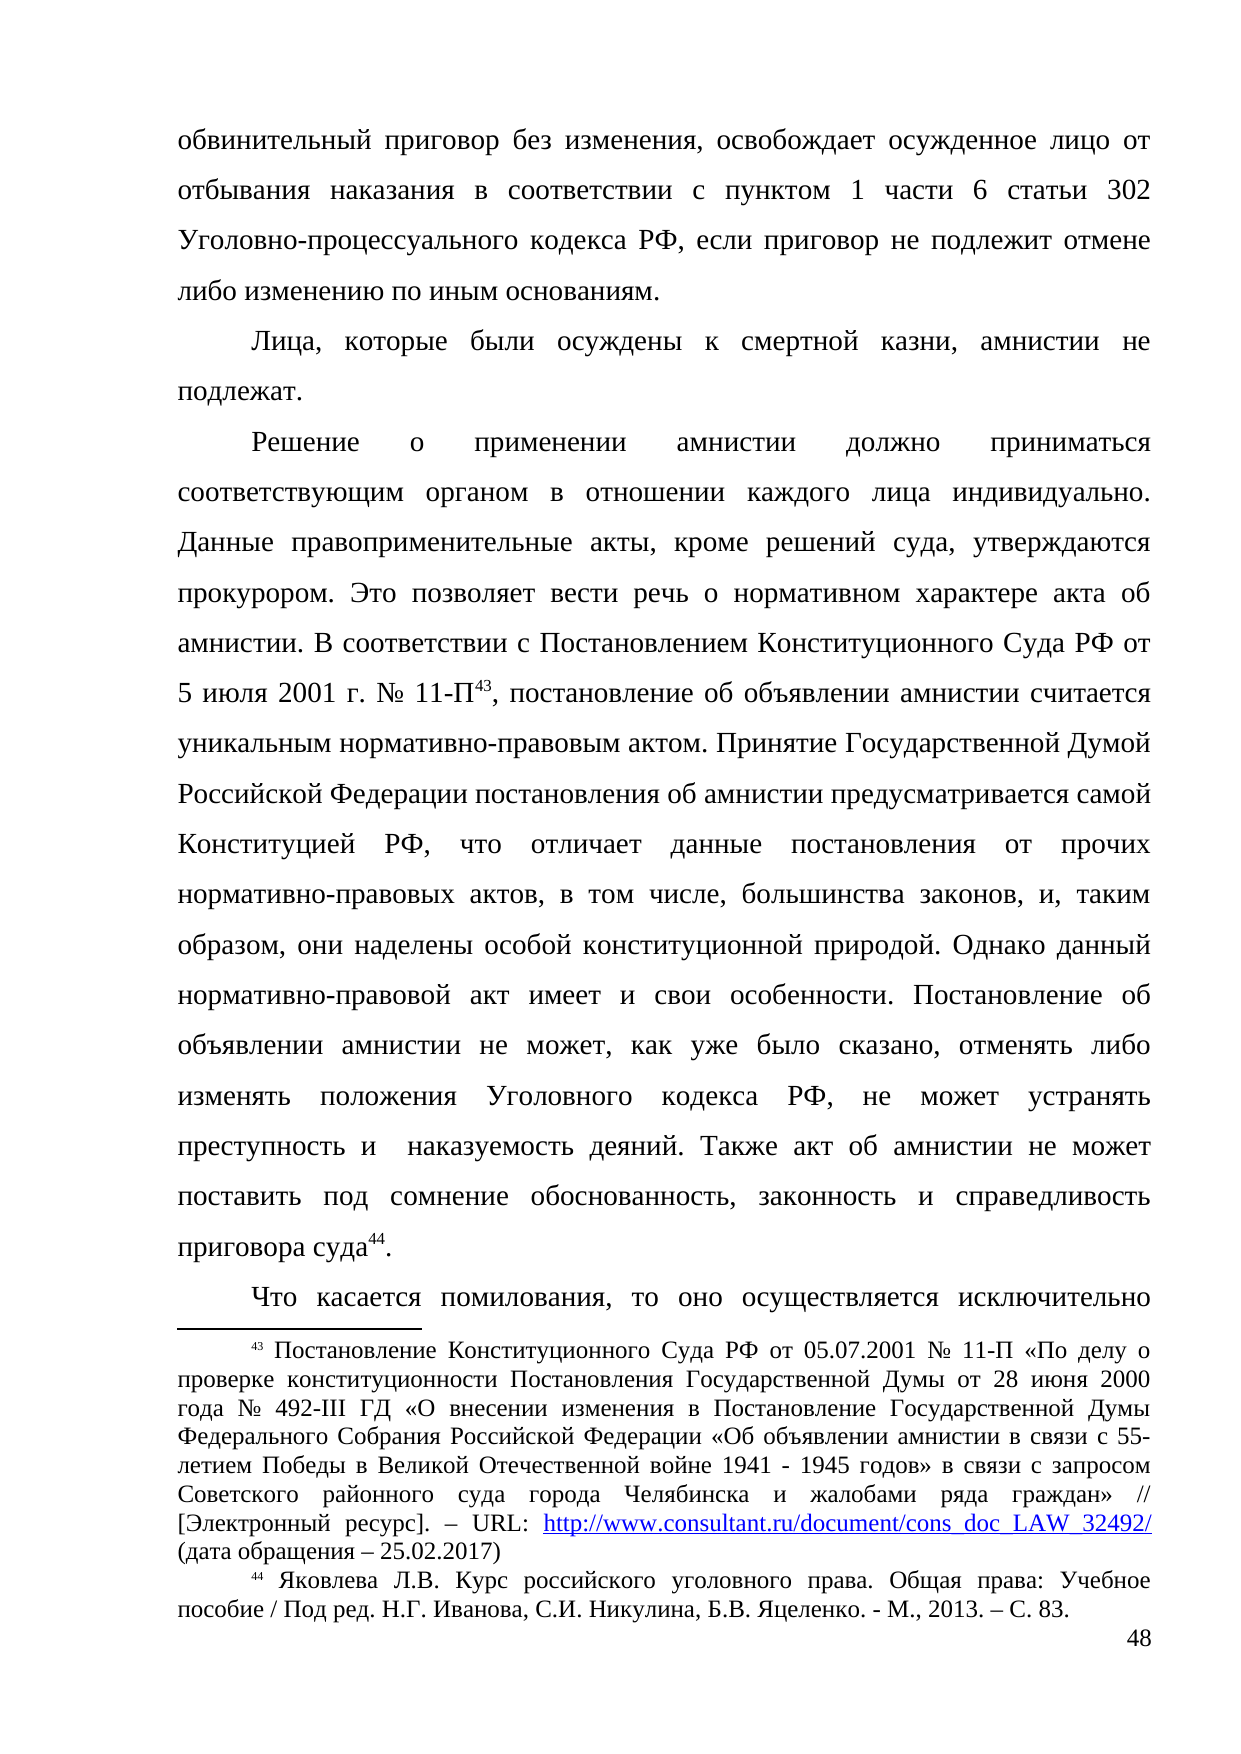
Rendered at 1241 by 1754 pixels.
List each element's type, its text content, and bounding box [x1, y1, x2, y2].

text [177, 122, 1152, 306]
text Решение о применении амнистии должно приниматься соответствующим органом в отношении каждого лица индивидуально. Данные правоприменительные акты, кроме решений суда, утверждаются прокурором. Это позволяет вести речь о нормативном характере акта об амнистии. В соответствии с Постановлением Конституционного Суда РФ от 5 июля 2001 г. № 11-П, постановление об объявлении амнистии считается уникальным нормативно-правовым актом. Принятие Государственной Думой Российской Федерации постановления об амнистии предусматривается самой Конституцией РФ, что отличает данные постановления от прочих нормативно-правовых актов, в том числе, большинства законов, и, таким образом, они наделены особой конституционной природой. Однако данный нормативно-правовой акт имеет и свои особенности. Постановление об объявлении амнистии не может, как уже было сказано, отменять либо изменять положения Уголовного кодекса РФ, не может устранять преступность и наказуемость деяний. Также акт об амнистии не может поставить под сомнение обоснованность, законность и справедливость приговора суда. [177, 424, 1152, 1262]
text Лица, которые были осуждены к смертной казни, амнистии не подлежат. [177, 323, 1152, 407]
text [177, 1279, 1152, 1313]
